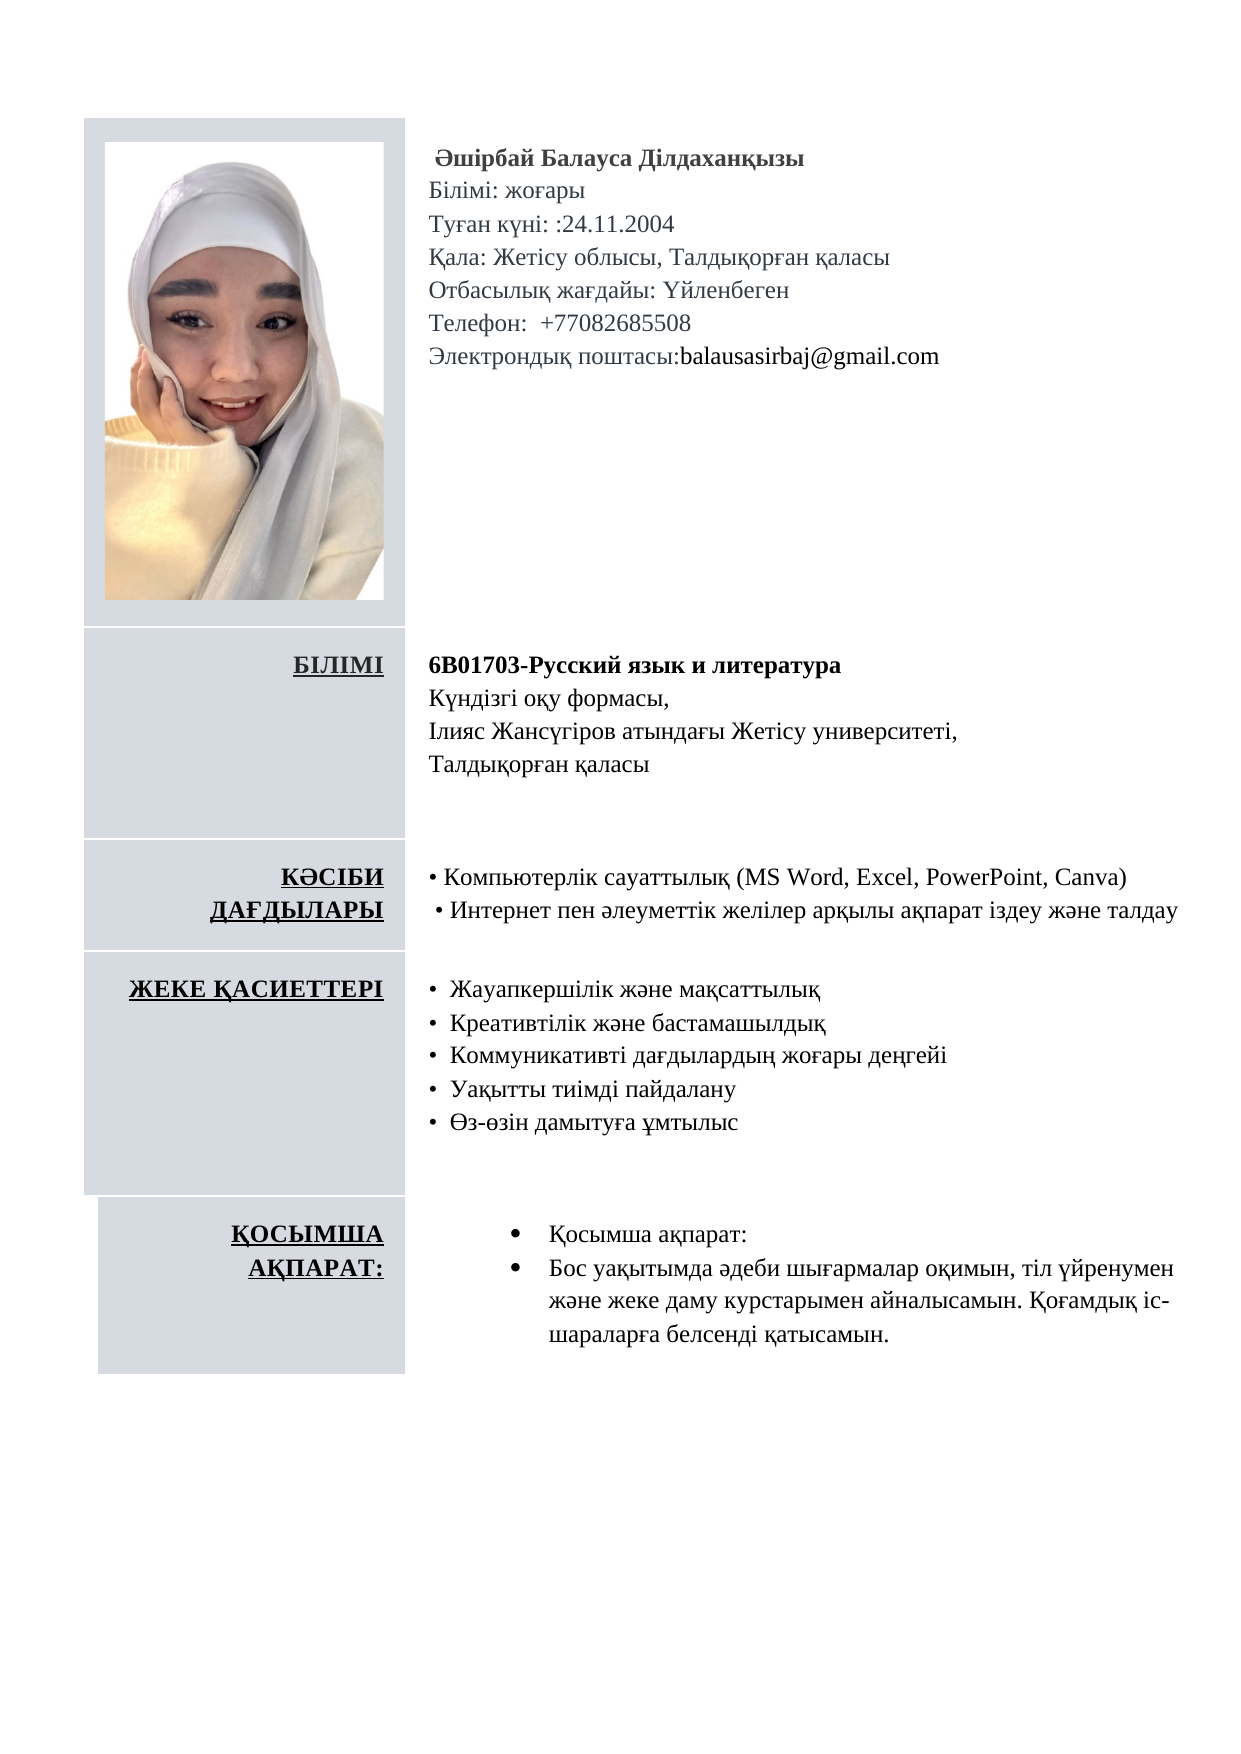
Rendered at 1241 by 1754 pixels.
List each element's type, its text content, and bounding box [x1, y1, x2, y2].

table_cell Қосымша ақпарат: Бос уақытымда әдеби шығармалар оқимын, тіл үйренумен және жеке даму курстарымен айналысамын. Қоғамдық іс-шараларға белсенді қатысамын. [407, 1197, 1206, 1374]
picture [104, 142, 384, 600]
table_cell 6B01703-Русский язык и литература Күндізгі оқу формасы, Ілияс Жансүгіров атындағы Жетісу университеті, Талдықорған қаласы [407, 628, 1206, 838]
table_cell • Жауапкершілік және мақсаттылық • Креативтілік және бастамашылдық • Коммуникативті дағдылардың жоғары деңгейі • Уақытты тиімді пайдалану • Өз-өзін дамытуға ұмтылыс [407, 952, 1206, 1195]
table_header [84, 118, 405, 626]
table_header Әшірбай Балауса Ділдаханқызы Білімі: жоғары Туған күні: :24.11.2004 Қала: Жетісу облысы, Талдықорған қаласы Отбасылық жағдайы: Үйленбеген Телефон: +77082685508 Электрондық поштасы:balausasirbaj@gmail.com [407, 120, 1206, 626]
table_cell • Компьютерлік сауаттылық (MS Word, Excel, PowerPoint, Canva) • Интернет пен әлеуметтік желілер арқылы ақпарат іздеу және талдау [407, 840, 1206, 950]
table_cell ЖЕКЕ ҚАСИЕТТЕРІ [84, 952, 405, 1195]
table_cell БІЛІМІ [84, 628, 405, 838]
table_cell КӘСІБИ ДАҒДЫЛАРЫ [84, 840, 405, 950]
table_cell ҚОСЫМША АҚПАРАТ: [98, 1197, 405, 1374]
